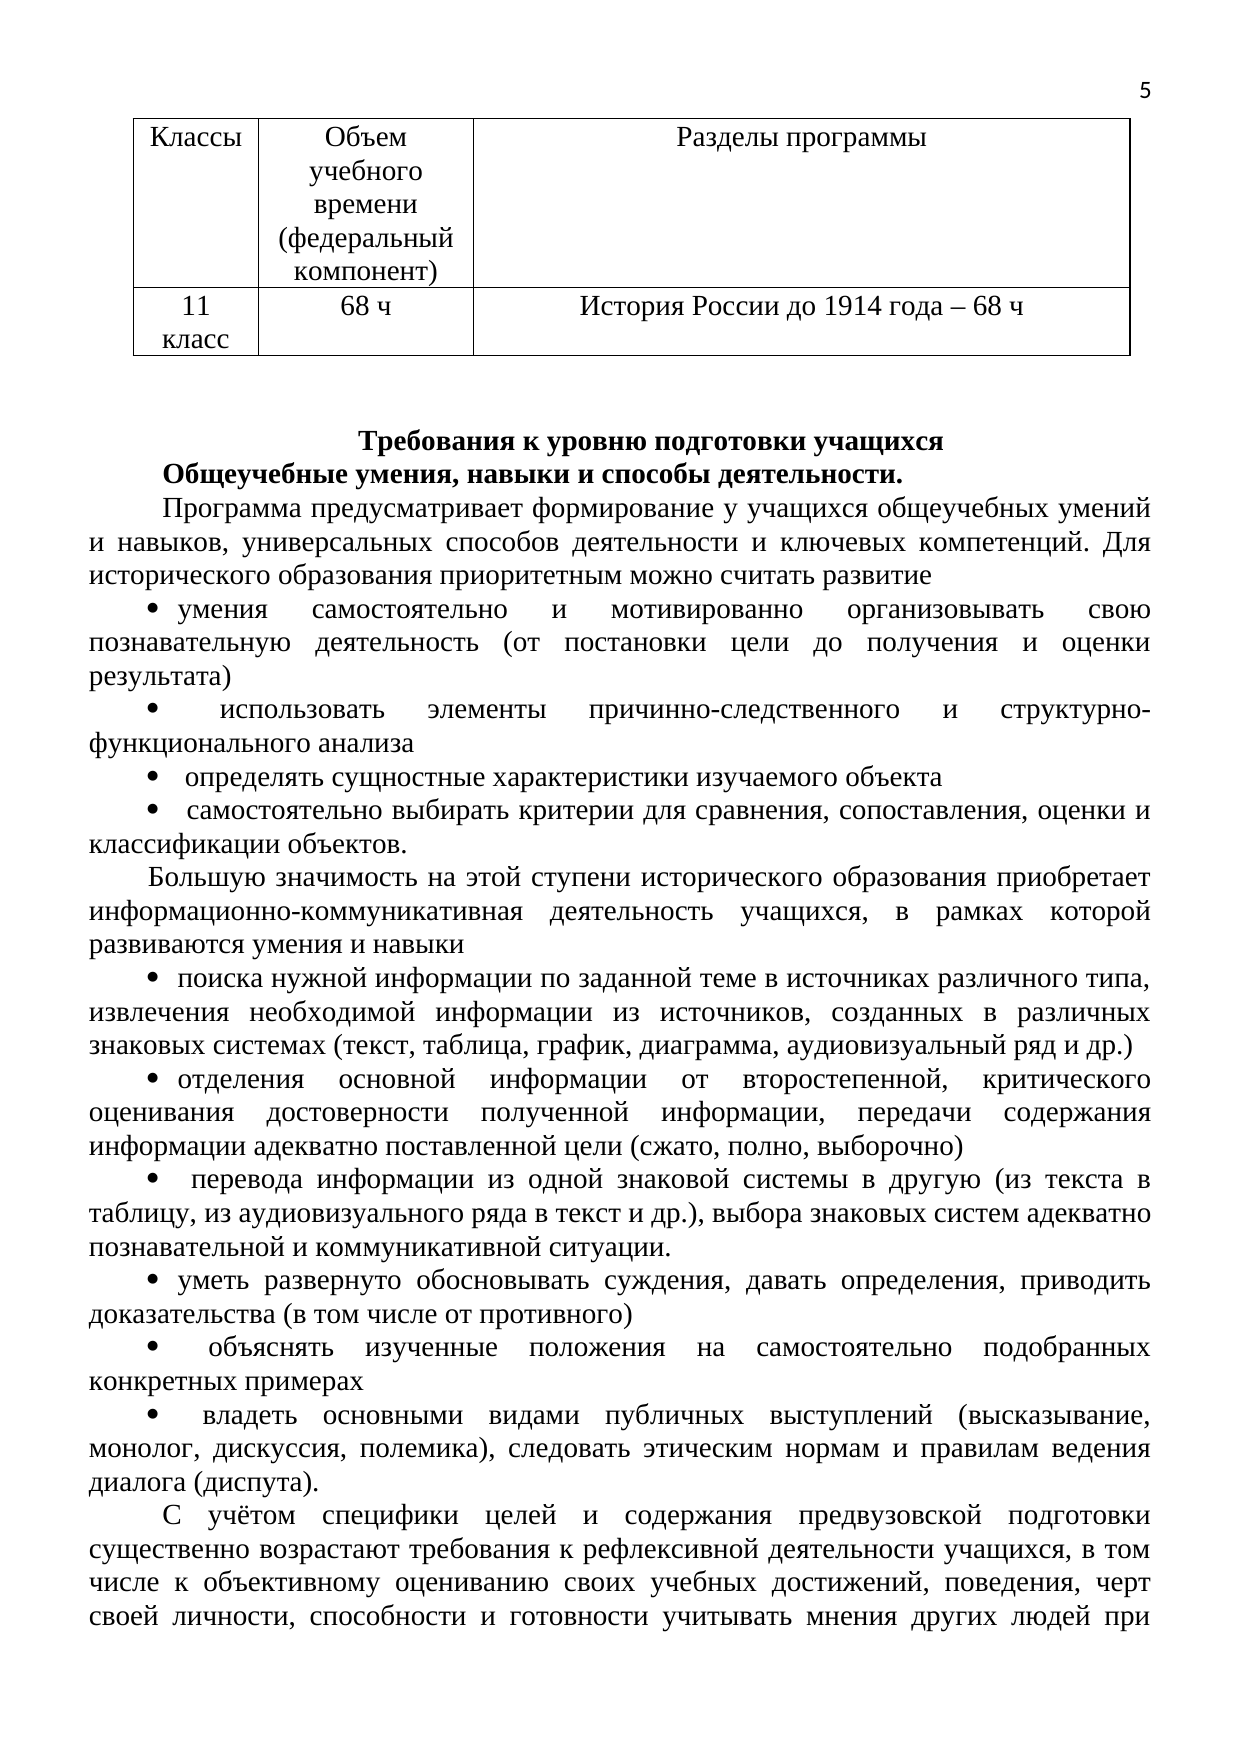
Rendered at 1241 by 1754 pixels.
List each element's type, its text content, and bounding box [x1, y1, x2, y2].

list поиска нужной информации по заданной теме в источниках различного типа, извлечения необходимой информации из источников, созданных в различных знаковых системах (текст, таблица, график, диаграмма, аудиовизуальный ряд и др.) [89, 960, 1152, 1061]
table_cell 68 ч [259, 288, 473, 355]
list умения самостоятельно и мотивированно организовывать свою познавательную деятельность (от постановки цели до получения и оценки результата) [89, 591, 1152, 692]
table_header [259, 119, 473, 287]
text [89, 1497, 1152, 1632]
list определять сущностные характеристики изучаемого объекта [89, 759, 1152, 792]
list владеть основными видами публичных выступлений (высказывание, монолог, дискуссия, полемика), следовать этическим нормам и правилам ведения диалога (диспута). [89, 1397, 1152, 1497]
text Общеучебные умения, навыки и способы деятельности. [89, 457, 1152, 490]
list отделения основной информации от второстепенной, критического оценивания достоверности полученной информации, передачи содержания информации адекватно поставленной цели (сжато, полно, выборочно) [89, 1061, 1152, 1162]
table_cell 11 класс [134, 288, 258, 355]
list уметь развернуто обосновывать суждения, давать определения, приводить доказательства (в том числе от противного) [89, 1262, 1152, 1329]
table_cell История России до 1914 года – 68 ч [474, 288, 1129, 355]
list использовать элементы причинно-следственного и структурно-функционального анализа [89, 692, 1152, 759]
list самостоятельно выбирать критерии для сравнения, сопоставления, оценки и классификации объектов. [89, 792, 1152, 859]
list объяснять изученные положения на самостоятельно подобранных конкретных примерах [89, 1329, 1152, 1397]
text Требования к уровню подготовки учащихся [89, 423, 1154, 457]
table_header Классы [134, 119, 258, 287]
text Программа предусматривает формирование у учащихся общеучебных умений и навыков, универсальных способов деятельности и ключевых компетенций. Для исторического образования приоритетным можно считать развитие [89, 490, 1152, 591]
text Большую значимость на этой ступени исторического образования приобретает информационно-коммуникативная деятельность учащихся, в рамках которой развиваются умения и навыки [89, 859, 1152, 960]
list перевода информации из одной знаковой системы в другую (из текста в таблицу, из аудиовизуального ряда в текст и др.), выбора знаковых систем адекватно познавательной и коммуникативной ситуации. [89, 1162, 1152, 1262]
table_header Разделы программы [474, 119, 1129, 287]
